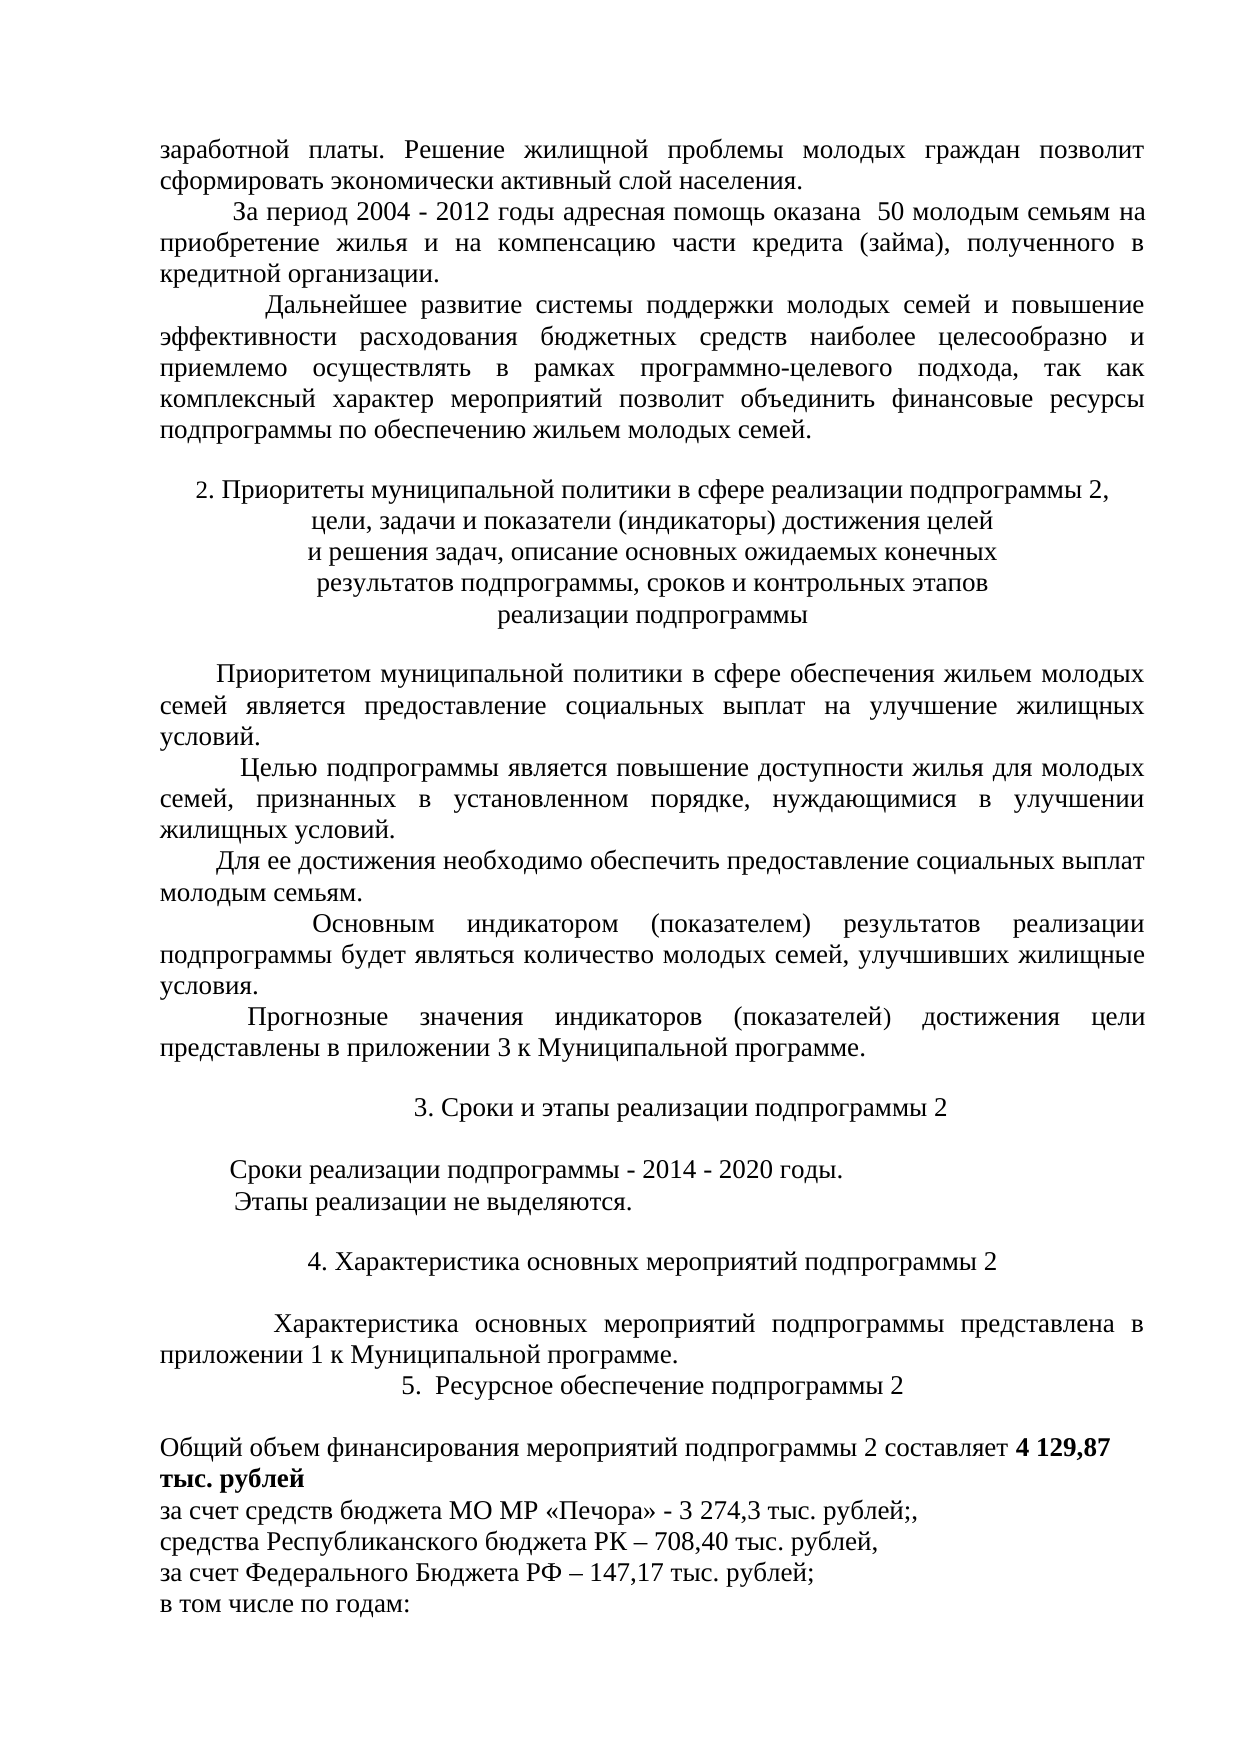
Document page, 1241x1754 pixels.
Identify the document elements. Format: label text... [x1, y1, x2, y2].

text Приоритетом муниципальной политики в сфере обеспечения жильем молодых семей является предоставление социальных выплат на улучшение жилищных условий. [159, 658, 1146, 751]
text результатов подпрограммы, сроков и контрольных этапов [159, 567, 1146, 598]
text Основным индикатором (показателем) результатов реализации подпрограммы будет являться количество молодых семей, улучшивших жилищные условия. [159, 907, 1146, 1000]
text и решения задач, описание основных ожидаемых конечных [159, 535, 1146, 567]
text 2. Приоритеты муниципальной политики в сфере реализации подпрограммы 2, [159, 473, 1146, 504]
text Характеристика основных мероприятий подпрограммы представлена в приложении 1 к Муниципальной программе. [159, 1307, 1146, 1369]
text Целью подпрограммы является повышение доступности жилья для молодых семей, признанных в установленном порядке, нуждающимися в улучшении жилищных условий. [159, 751, 1146, 844]
text средства Республиканского бюджета РК – 708,40 тыс. рублей, [159, 1525, 1146, 1556]
text Этапы реализации не выделяются. [159, 1185, 1146, 1216]
text за счет средств бюджета МО МР «Печора» - 3 274,3 тыс. рублей;, [159, 1494, 1146, 1525]
text Общий объем финансирования мероприятий подпрограммы 2 составляет 4 129,87 тыс. рублей [159, 1431, 1146, 1494]
text реализации подпрограммы [159, 598, 1146, 629]
text Прогнозные значения индикаторов (показателей) достижения цели представлены в приложении 3 к Муниципальной программе. [159, 1000, 1146, 1062]
text цели, задачи и показатели (индикаторы) достижения целей [159, 504, 1146, 535]
text За период 2004 - 2012 годы адресная помощь оказана 50 молодым семьям на приобретение жилья и на компенсацию части кредита (займа), полученного в кредитной организации. [159, 195, 1146, 289]
text Дальнейшее развитие системы поддержки молодых семей и повышение эффективности расходования бюджетных средств наиболее целесообразно и приемлемо осуществлять в рамках программно-целевого подхода, так как комплексный характер мероприятий позволит объединить финансовые ресурсы подпрограммы по обеспечению жильем молодых семей. [159, 289, 1146, 444]
text в том числе по годам: [159, 1587, 1146, 1618]
text за счет Федерального Бюджета РФ – 147,17 тыс. рублей; [159, 1556, 1146, 1587]
text 4. Характеристика основных мероприятий подпрограммы 2 [159, 1244, 1146, 1276]
text 3. Сроки и этапы реализации подпрограммы 2 [159, 1091, 1146, 1122]
text Для ее достижения необходимо обеспечить предоставление социальных выплат молодым семьям. [159, 844, 1146, 907]
text Сроки реализации подпрограммы - 2014 - 2020 годы. [159, 1153, 1146, 1185]
text 5. Ресурсное обеспечение подпрограммы 2 [159, 1369, 1146, 1400]
